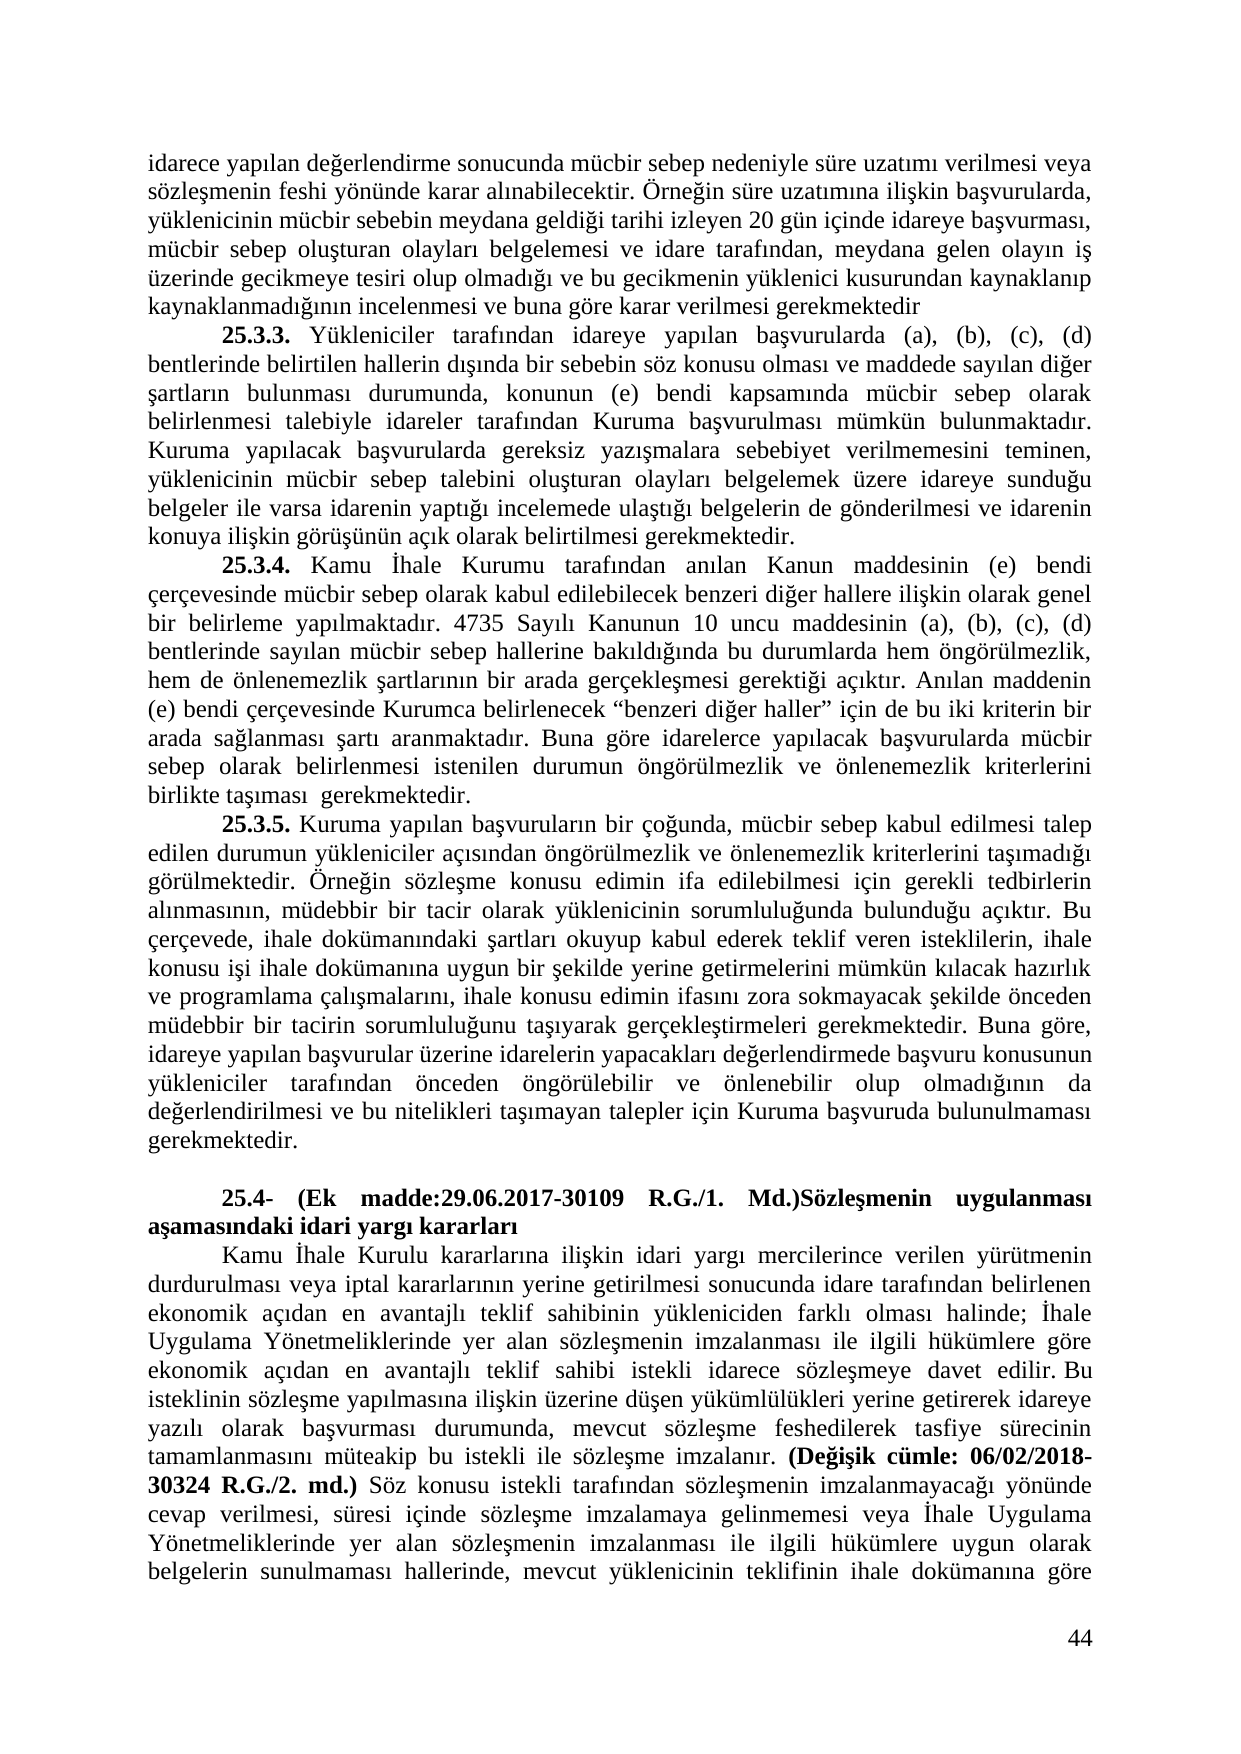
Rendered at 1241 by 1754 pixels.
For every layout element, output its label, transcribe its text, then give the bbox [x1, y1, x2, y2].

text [148, 148, 1092, 320]
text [148, 1240, 1092, 1585]
text 25.3.4. Kamu İhale Kurumu tarafından anılan Kanun maddesinin (e) bendi çerçevesinde mücbir sebep olarak kabul edilebilecek benzeri diğer hallere ilişkin olarak genel bir belirleme yapılmaktadır. 4735 Sayılı Kanunun 10 uncu maddesinin (a), (b), (c), (d) bentlerinde sayılan mücbir sebep hallerine bakıldığında bu durumlarda hem öngörülmezlik, hem de önlenemezlik şartlarının bir arada gerçekleşmesi gerektiği açıktır. Anılan maddenin (e) bendi çerçevesinde Kurumca belirlenecek “benzeri diğer haller” için de bu iki kriterin bir arada sağlanması şartı aranmaktadır. Buna göre idarelerce yapılacak başvurularda mücbir sebep olarak belirlenmesi istenilen durumun öngörülmezlik ve önlenemezlik kriterlerini birlikte taşıması gerekmektedir. [148, 550, 1092, 809]
subtitle 25.4- (Ek madde:29.06.2017-30109 R.G./1. Md.)Sözleşmenin uygulanması aşamasındaki idari yargı kararları [148, 1183, 1092, 1240]
text 25.3.5. Kuruma yapılan başvuruların bir çoğunda, mücbir sebep kabul edilmesi talep edilen durumun yükleniciler açısından öngörülmezlik ve önlenemezlik kriterlerini taşımadığı görülmektedir. Örneğin sözleşme konusu edimin ifa edilebilmesi için gerekli tedbirlerin alınmasının, müdebbir bir tacir olarak yüklenicinin sorumluluğunda bulunduğu açıktır. Bu çerçevede, ihale dokümanındaki şartları okuyup kabul ederek teklif veren isteklilerin, ihale konusu işi ihale dokümanına uygun bir şekilde yerine getirmelerini mümkün kılacak hazırlık ve programlama çalışmalarını, ihale konusu edimin ifasını zora sokmayacak şekilde önceden müdebbir bir tacirin sorumluluğunu taşıyarak gerçekleştirmeleri gerekmektedir. Buna göre, idareye yapılan başvurular üzerine idarelerin yapacakları değerlendirmede başvuru konusunun yükleniciler tarafından önceden öngörülebilir ve önlenebilir olup olmadığının da değerlendirilmesi ve bu nitelikleri taşımayan talepler için Kuruma başvuruda bulunulmaması gerekmektedir. [148, 809, 1092, 1154]
text 25.3.3. Yükleniciler tarafından idareye yapılan başvurularda (a), (b), (c), (d) bentlerinde belirtilen hallerin dışında bir sebebin söz konusu olması ve maddede sayılan diğer şartların bulunması durumunda, konunun (e) bendi kapsamında mücbir sebep olarak belirlenmesi talebiyle idareler tarafından Kuruma başvurulması mümkün bulunmaktadır. Kuruma yapılacak başvurularda gereksiz yazışmalara sebebiyet verilmemesini teminen, yüklenicinin mücbir sebep talebini oluşturan olayları belgelemek üzere idareye sunduğu belgeler ile varsa idarenin yaptığı incelemede ulaştığı belgelerin de gönderilmesi ve idarenin konuya ilişkin görüşünün açık olarak belirtilmesi gerekmektedir. [148, 320, 1092, 550]
